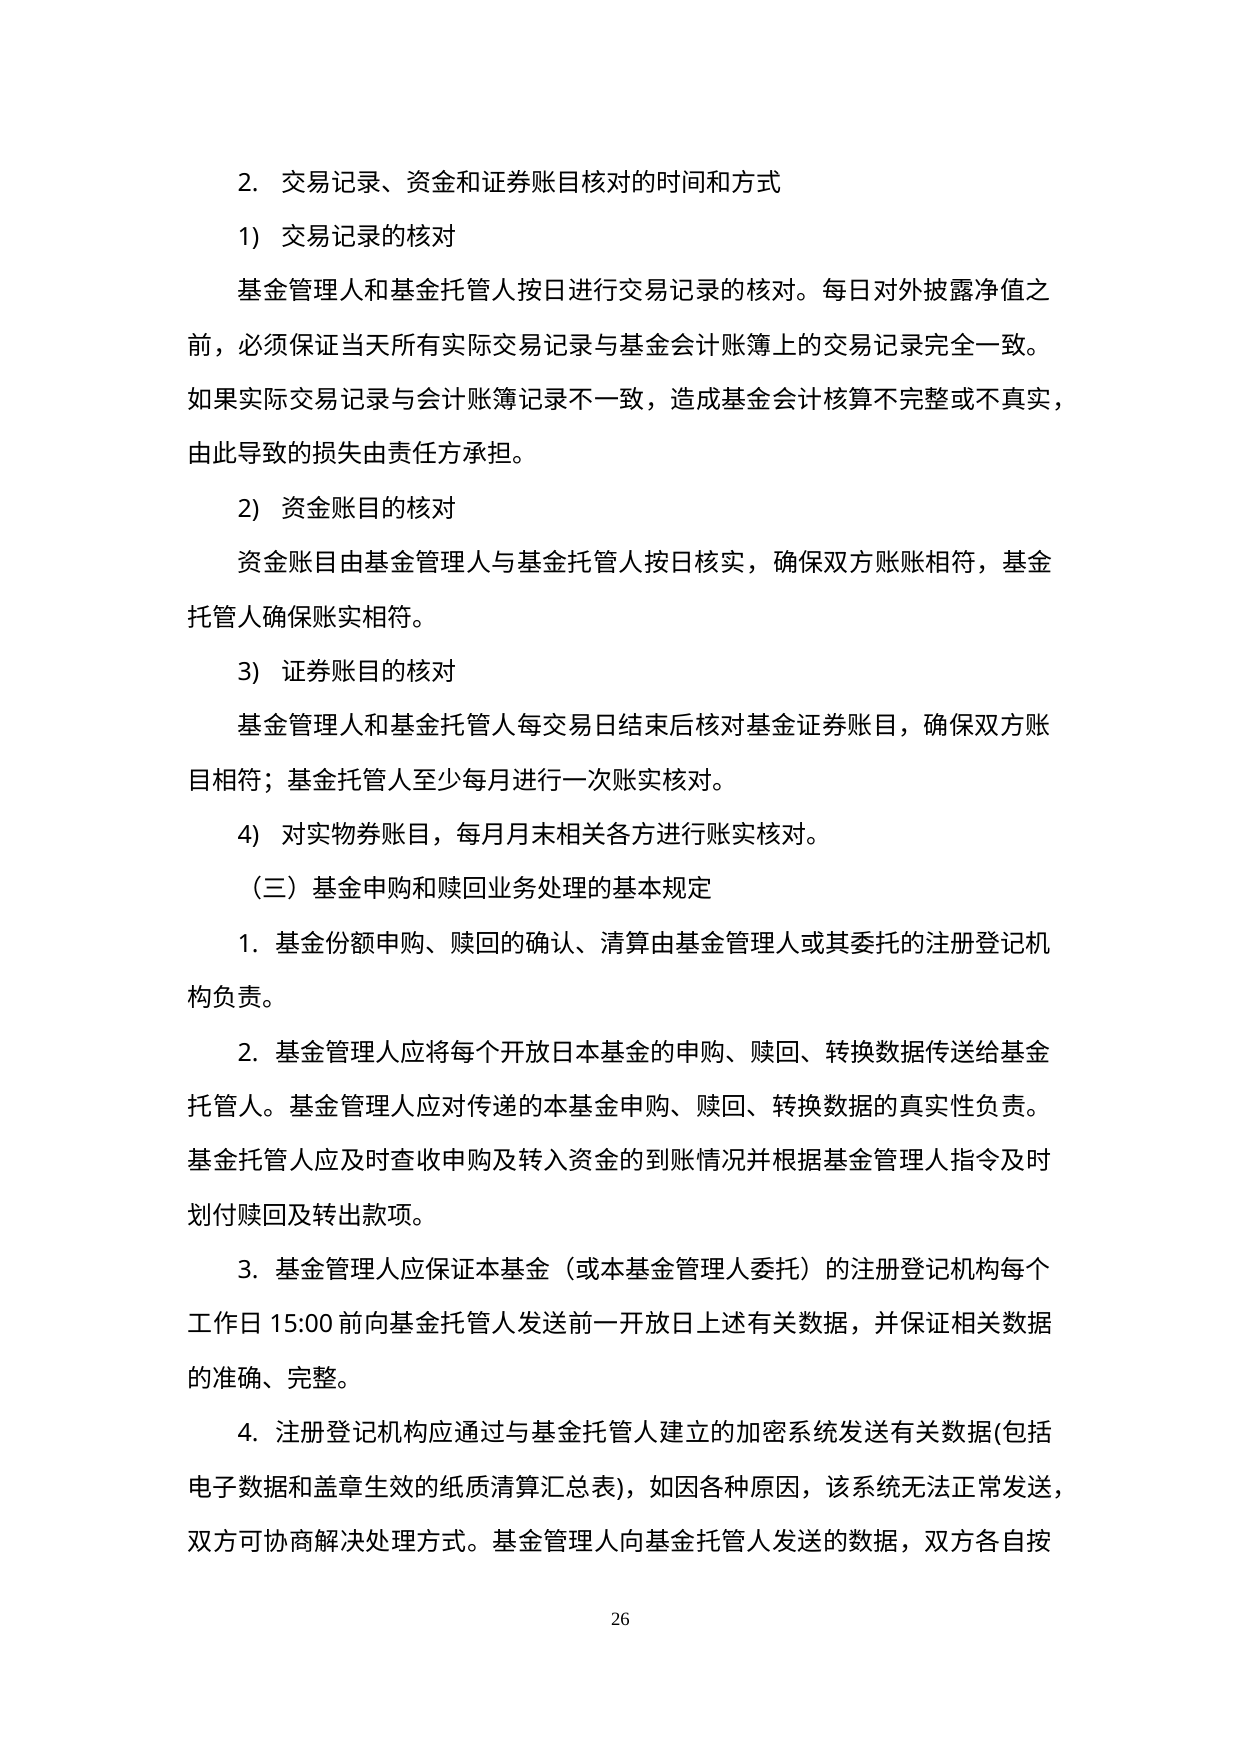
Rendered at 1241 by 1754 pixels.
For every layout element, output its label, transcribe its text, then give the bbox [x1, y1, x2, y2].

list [187, 1413, 1053, 1558]
list 交易记录、资金和证券账目核对的时间和方式 [237, 162, 1053, 198]
text 资金账目由基金管理人与基金托管人按日核实，确保双方账账相符，基金托管人确保账实相符。 [187, 543, 1053, 633]
list 交易记录的核对 [237, 216, 1053, 253]
list 证券账目的核对 [237, 651, 1053, 688]
list 对实物券账目，每月月末相关各方进行账实核对。 [237, 814, 1053, 851]
list 基金管理人应保证本基金（或本基金管理人委托）的注册登记机构每个工作日15:00前向基金托管人发送前一开放日上述有关数据，并保证相关数据的准确、完整。 [187, 1249, 1053, 1394]
text （三）基金申购和赎回业务处理的基本规定 [187, 869, 1053, 905]
list 基金管理人应将每个开放日本基金的申购、赎回、转换数据传送给基金托管人。基金管理人应对传递的本基金申购、赎回、转换数据的真实性负责。基金托管人应及时查收申购及转入资金的到账情况并根据基金管理人指令及时划付赎回及转出款项。 [187, 1032, 1053, 1231]
text 基金管理人和基金托管人按日进行交易记录的核对。每日对外披露净值之前，必须保证当天所有实际交易记录与基金会计账簿上的交易记录完全一致。如果实际交易记录与会计账簿记录不一致，造成基金会计核算不完整或不真实，由此导致的损失由责任方承担。 [187, 271, 1053, 470]
list 资金账目的核对 [237, 488, 1053, 524]
text 基金管理人和基金托管人每交易日结束后核对基金证券账目，确保双方账目相符；基金托管人至少每月进行一次账实核对。 [187, 706, 1053, 796]
list 基金份额申购、赎回的确认、清算由基金管理人或其委托的注册登记机构负责。 [187, 923, 1053, 1014]
